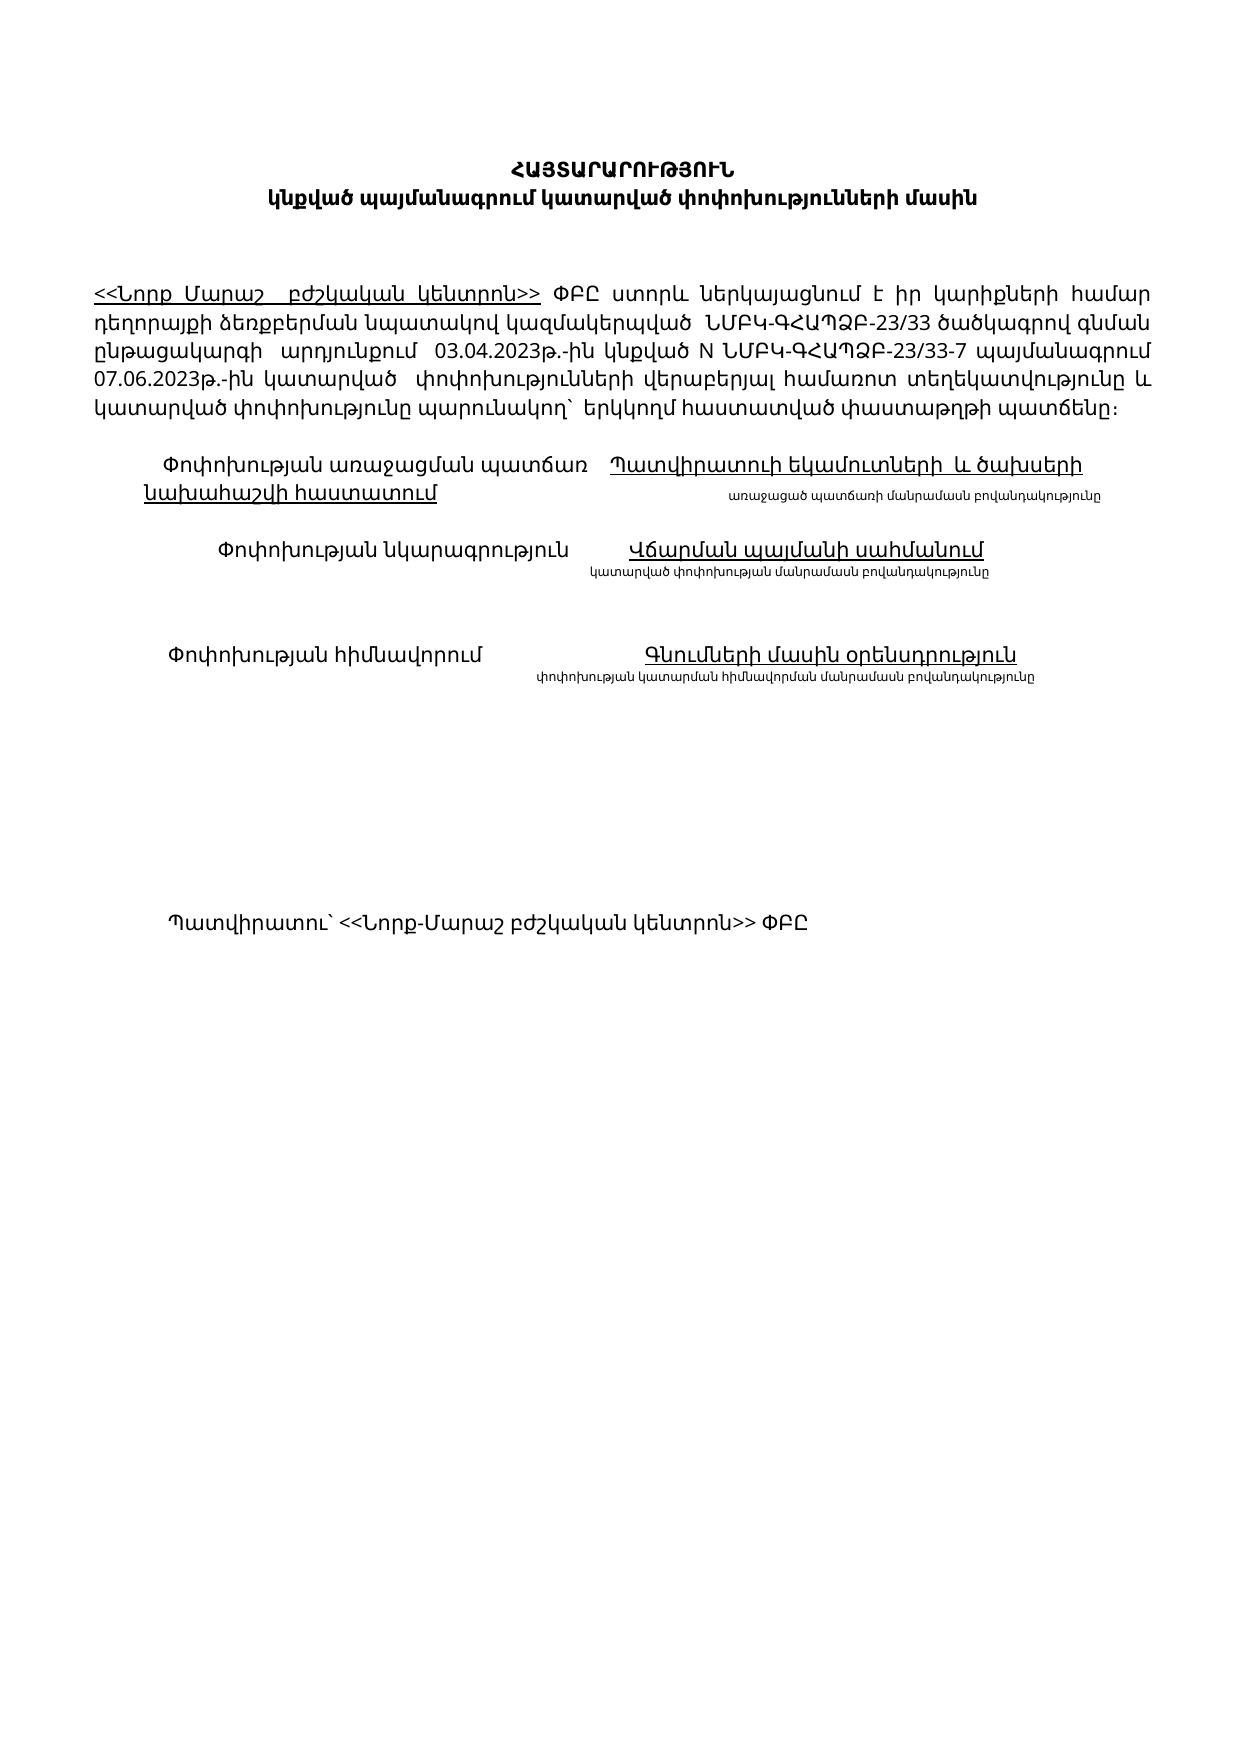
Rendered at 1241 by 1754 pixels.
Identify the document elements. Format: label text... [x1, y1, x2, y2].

text ՀԱՅՏԱՐԱՐՈՒԹՅՈՒՆ [94, 155, 1152, 183]
text կնքված պայմանագրում կատարված փոփոխությունների մասին [94, 183, 1152, 212]
text փոփոխության կատարման հիմնավորման մանրամասն բովանդակությունը [94, 668, 1152, 685]
text <<Նորք Մարաշ բժշկական կենտրոն>> ՓԲԸ ստորև ներկայացնում է իր կարիքների համար դեղորայքի ձեռքբերման նպատակով կազմակերպված ՆՄԲԿ-ԳՀԱՊՁԲ-23/33 ծածկագրով գնման ընթացակարգի արդյունքում 03.04.2023թ.-ին կնքված N ՆՄԲԿ-ԳՀԱՊՁԲ-23/33-7 պայմանագրում 07.06.2023թ.-ին կատարված փոփոխությունների վերաբերյալ համառոտ տեղեկատվությունը և կատարված փոփոխությունը պարունակող` երկկողմ հաստատված փաստաթղթի պատճենը։ [94, 279, 1152, 421]
text Փոփոխության առաջացման պատճառ Պատվիրատուի եկամուտների և ծախսերի նախահաշվի հաստատում առաջացած պատճառի մանրամասն բովանդակությունը [94, 450, 1152, 507]
text Փոփոխության նկարագրություն Վճարման պայմանի սահմանում [94, 535, 1152, 563]
text Պատվիրատու` <<Նորք-Մարաշ բժշկական կենտրոն>> ՓԲԸ [94, 908, 1152, 936]
text կատարված փոփոխության մանրամասն բովանդակությունը [94, 563, 1152, 581]
text Փոփոխության հիմնավորում Գնումների մասին օրենսդրություն [94, 640, 1152, 668]
